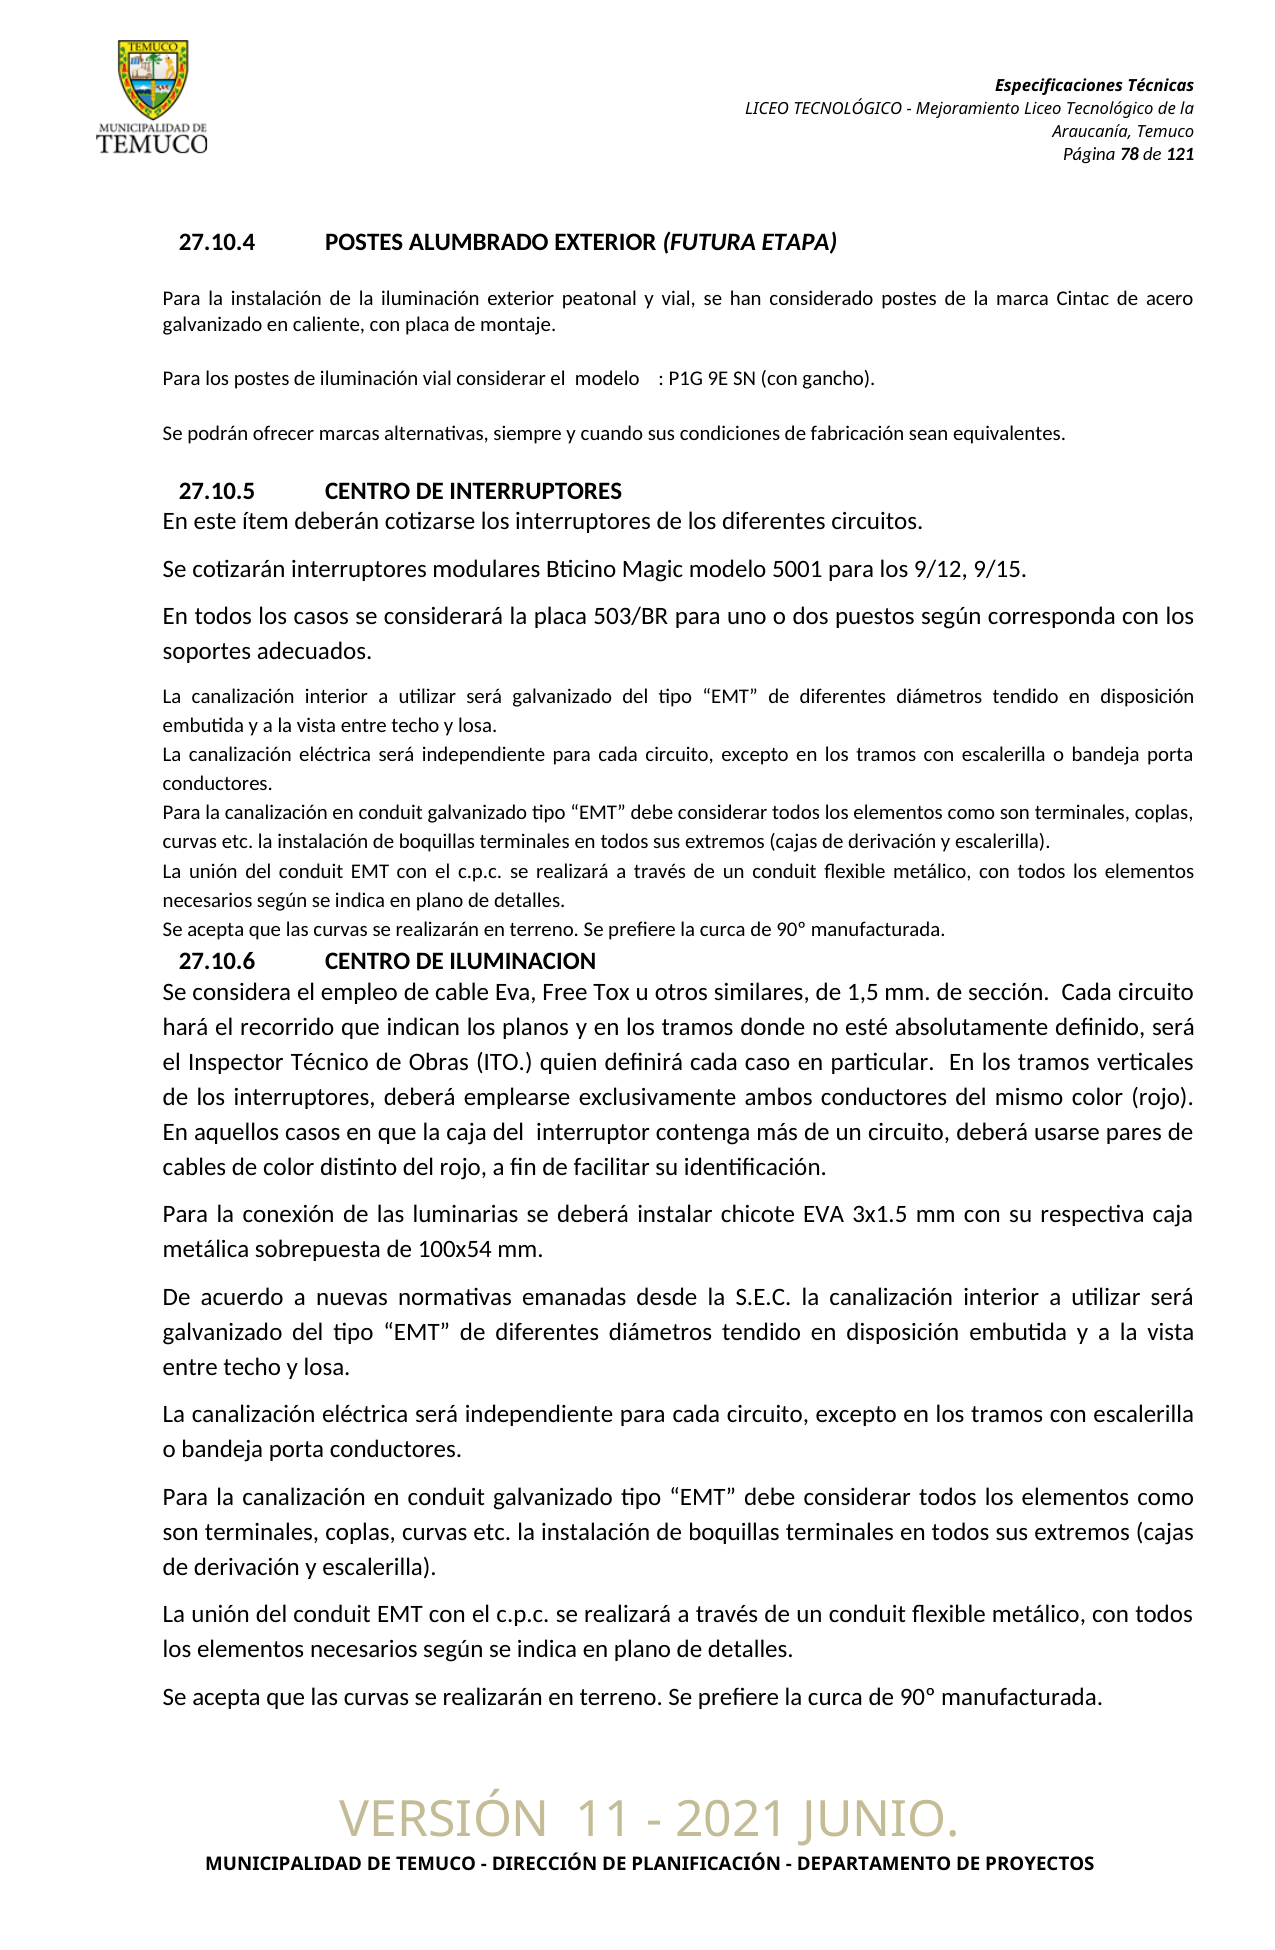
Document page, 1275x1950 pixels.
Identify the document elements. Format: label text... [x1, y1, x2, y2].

subtitle 27.10.4 POSTES ALUMBRADO EXTERIOR (Futura Etapa) [178, 226, 1196, 256]
text En este ítem deberán cotizarse los interruptores de los diferentes circuitos. [162, 505, 1196, 536]
text Para la instalación de la iluminación exterior peatonal y vial, se han considerado postes de la marca Cintac de acero galvanizado en caliente, con placa de montaje. [162, 286, 1196, 336]
subtitle 27.10.6 CENTRO DE ILUMINACION [178, 945, 1196, 976]
text Se cotizarán interruptores modulares Bticino Magic modelo 5001 para los 9/12, 9/15. [162, 553, 1196, 583]
text Para los postes de iluminación vial considerar el modelo : P1G 9E SN (con gancho). [162, 366, 1196, 391]
text Se acepta que las curvas se realizarán en terreno. Se prefiere la curca de 90º manufacturada. [162, 1681, 1196, 1711]
text Se acepta que las curvas se realizarán en terreno. Se prefiere la curca de 90º manufacturada. [162, 916, 1196, 942]
subtitle 27.10.5 CENTRO DE INTERRUPTORES [178, 475, 1196, 505]
text La canalización eléctrica será independiente para cada circuito, excepto en los tramos con escalerilla o bandeja porta conductores. [162, 741, 1196, 796]
picture [94, 38, 207, 157]
text La canalización interior a utilizar será galvanizado del tipo “EMT” de diferentes diámetros tendido en disposición embutida y a la vista entre techo y losa. [162, 683, 1196, 737]
text Se considera el empleo de cable Eva, Free Tox u otros similares, de 1,5 mm. de sección. Cada circuito hará el recorrido que indican los planos y en los tramos donde no esté absolutamente definido, será el Inspector Técnico de Obras (ITO.) quien definirá cada caso en particular. En los tramos verticales de los interruptores, deberá emplearse exclusivamente ambos conductores del mismo color (rojo). En aquellos casos en que la caja del interruptor contenga más de un circuito, deberá usarse pares de cables de color distinto del rojo, a fin de facilitar su identificación. [162, 976, 1196, 1181]
text Se podrán ofrecer marcas alternativas, siempre y cuando sus condiciones de fabricación sean equivalentes. [162, 420, 1196, 446]
text Para la conexión de las luminarias se deberá instalar chicote EVA 3x1.5 mm con su respectiva caja metálica sobrepuesta de 100x54 mm. [162, 1198, 1196, 1264]
text En todos los casos se considerará la placa 503/BR para uno o dos puestos según corresponda con los soportes adecuados. [162, 600, 1196, 666]
text La unión del conduit EMT con el c.p.c. se realizará a través de un conduit flexible metálico, con todos los elementos necesarios según se indica en plano de detalles. [162, 1598, 1196, 1664]
text La unión del conduit EMT con el c.p.c. se realizará a través de un conduit flexible metálico, con todos los elementos necesarios según se indica en plano de detalles. [162, 858, 1196, 912]
text La canalización eléctrica será independiente para cada circuito, excepto en los tramos con escalerilla o bandeja porta conductores. [162, 1398, 1196, 1464]
